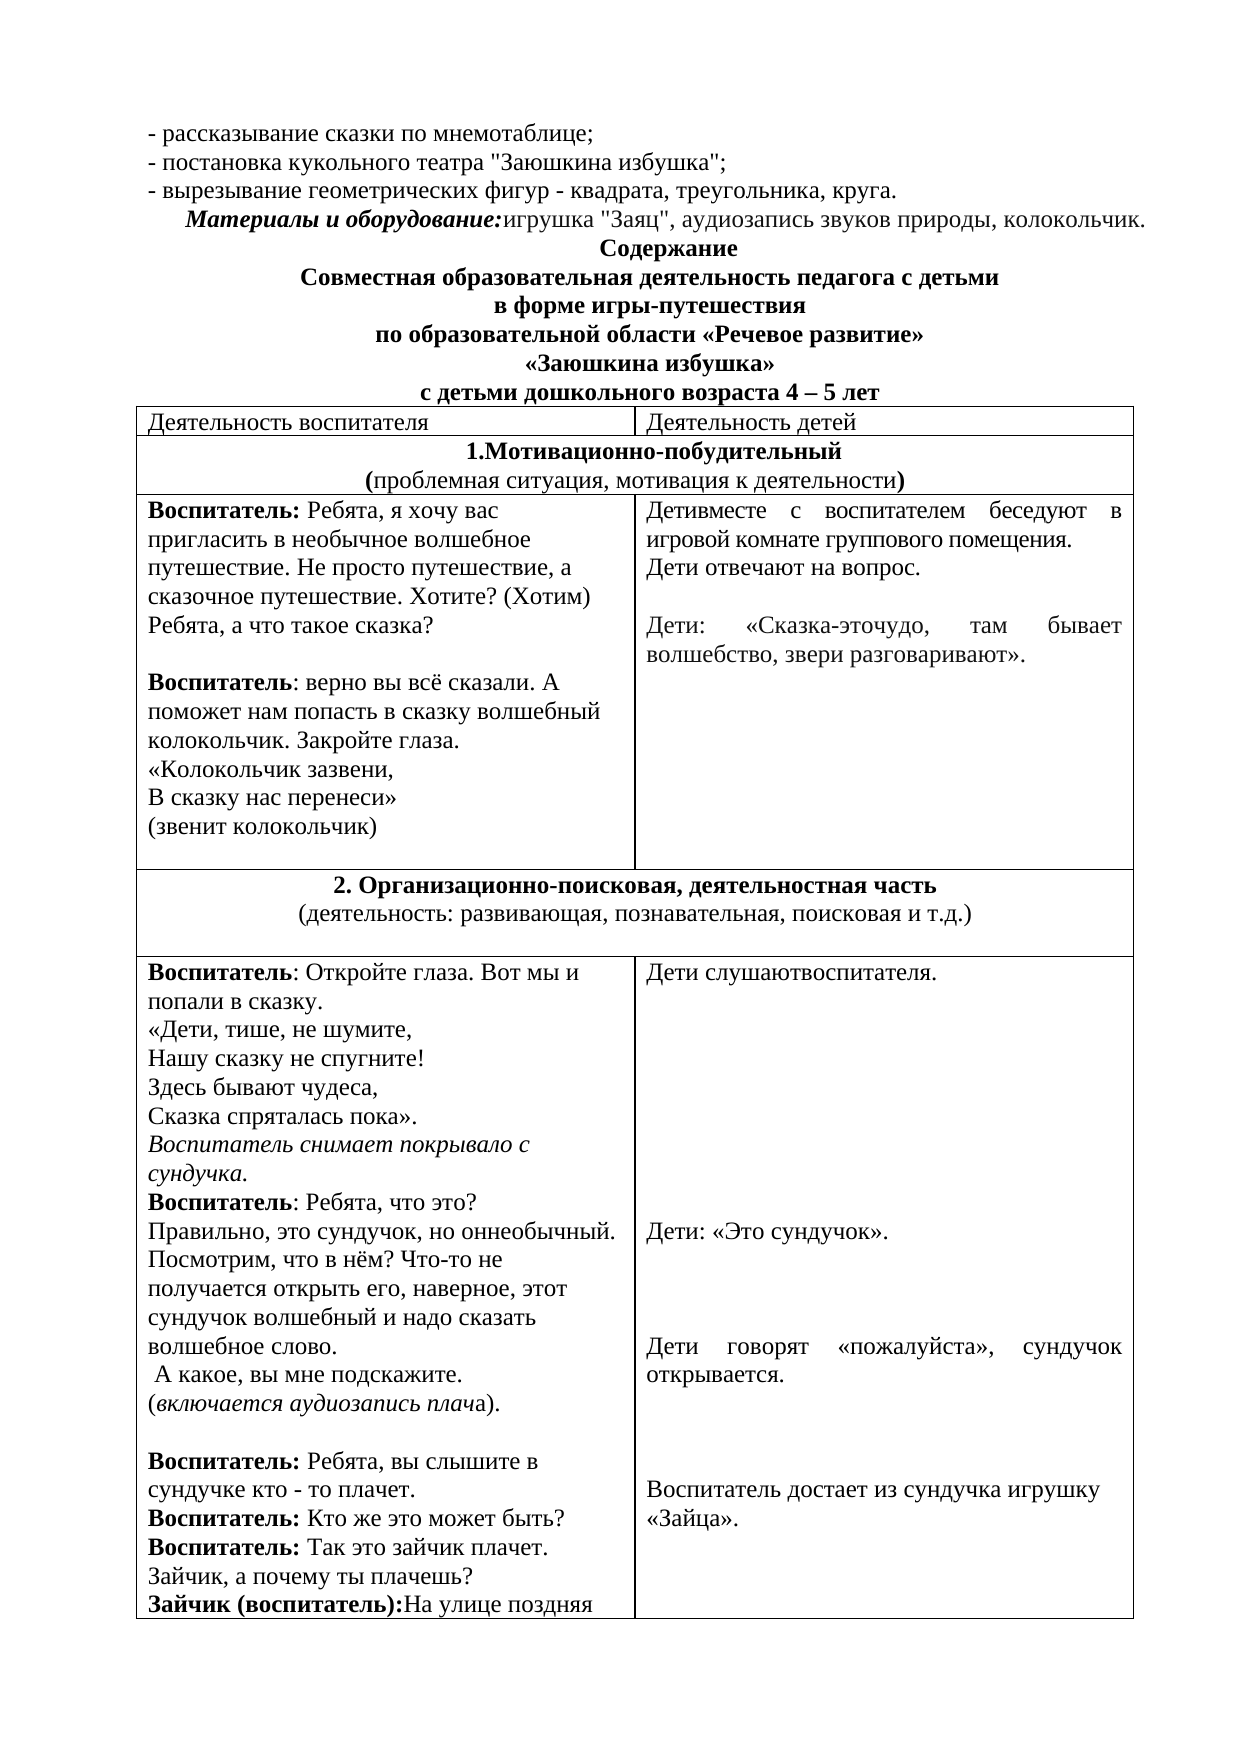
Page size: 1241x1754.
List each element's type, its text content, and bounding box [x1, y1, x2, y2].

text с детьми дошкольного возраста 4 – 5 лет [148, 377, 1152, 406]
table_header Деятельность детей [636, 407, 1133, 435]
text в форме игры-путешествия [148, 291, 1152, 319]
table_cell Детивместе с воспитателем беседуют в игровой комнате группового помещения. Дети отвечают на вопрос. Дети: «Сказка-эточудо, там бывает волшебство, звери разговаривают». [636, 495, 1133, 869]
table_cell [137, 957, 634, 1618]
text - постановка кукольного театра "Заюшкина избушка"; [148, 147, 1152, 176]
table_cell 1.Мотивационно-побудительный (проблемная ситуация, мотивация к деятельности) [137, 436, 1133, 494]
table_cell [636, 957, 1133, 1618]
text Cодержание [148, 233, 1152, 262]
text Cовместная образовательная деятельность педагога с детьми [148, 262, 1152, 291]
text - вырезывание геометрических фигур - квадрата, треугольника, круга. [148, 176, 1152, 204]
text Материалы и оборудование:игрушка "Заяц", аудиозапись звуков природы, колокольчик. [148, 204, 1152, 233]
text - рассказывание сказки по мнемотаблице; [148, 118, 1152, 147]
text по образовательной области «Речевое развитие» [148, 319, 1152, 348]
table_header Деятельность воспитателя [137, 407, 634, 435]
table_cell 2. Организационно-поисковая, деятельностная часть (деятельность: развивающая, познавательная, поисковая и т.д.) [137, 870, 1133, 956]
text «Заюшкина избушка» [148, 348, 1152, 377]
table_cell Воспитатель: Ребята, я хочу ваc пригласить в необычное волшебное путешествие. Не просто путешеcтвие, а сказочное путешествие. Хотите? (Хотим) Ребята, а что такое сказка? Воспитатель: верно вы всё сказали. А поможет нам попасть в сказку волшебный колокольчик. Закройте глаза. «Колокольчик зазвени, В сказку нас перенеси» (звенит колокольчик) [137, 495, 634, 869]
